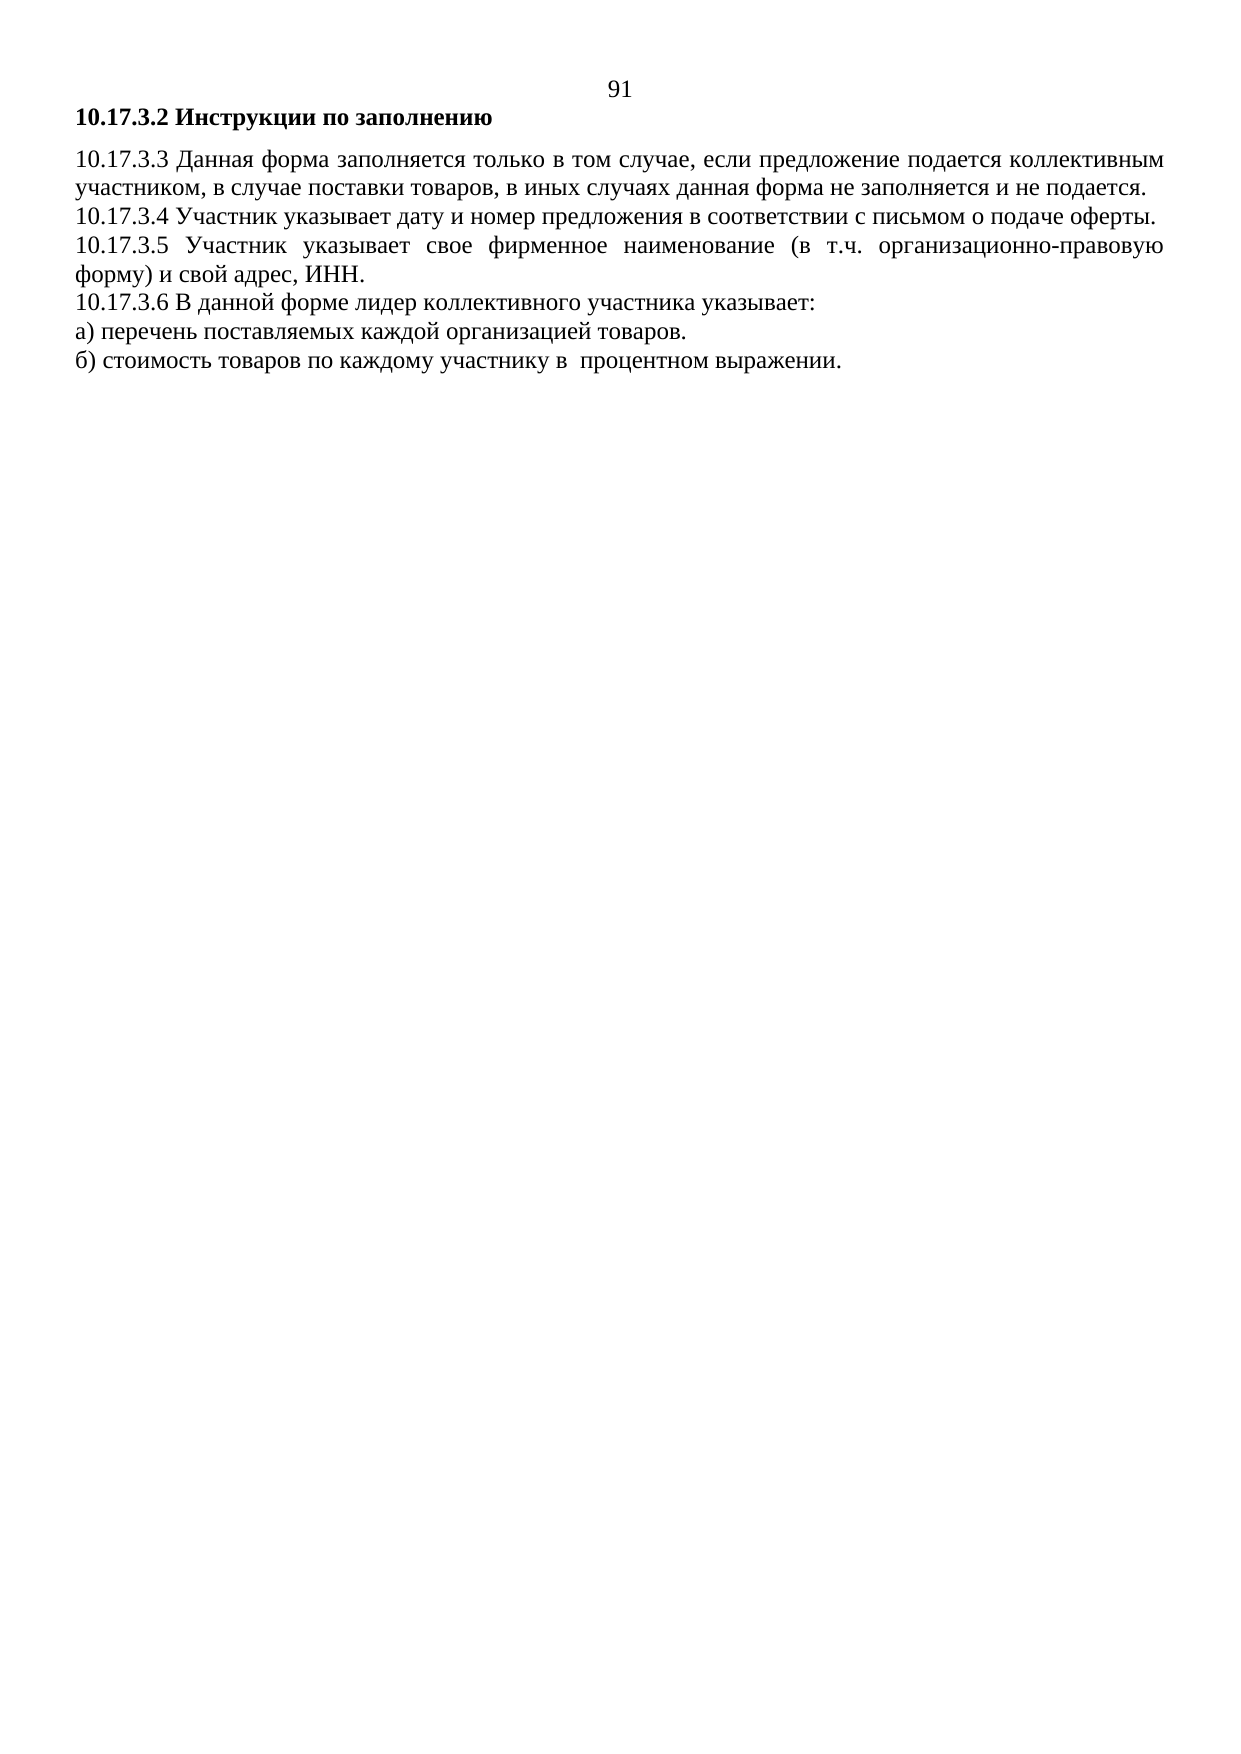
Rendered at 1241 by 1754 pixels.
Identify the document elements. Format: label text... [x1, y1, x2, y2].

text 10.17.3.6 В данной форме лидер коллективного участника указывает: [75, 287, 1165, 316]
text 10.17.3.5 Участник указывает свое фирменное наименование (в т.ч. организационно-правовую форму) и свой адрес, ИНН. [75, 230, 1165, 287]
list перечень поставляемых каждой организацией товаров. [75, 316, 1165, 345]
text 10.17.3.2 Инструкции по заполнению [75, 102, 1165, 131]
text 10.17.3.3 Данная форма заполняется только в том случае, если предложение подается коллективным участником, в случае поставки товаров, в иных случаях данная форма не заполняется и не подается. [75, 144, 1165, 201]
list стоимость товаров по каждому участнику в процентном выражении. [75, 345, 1165, 374]
text 10.17.3.4 Участник указывает дату и номер предложения в соответствии с письмом о подаче оферты. [75, 201, 1165, 230]
